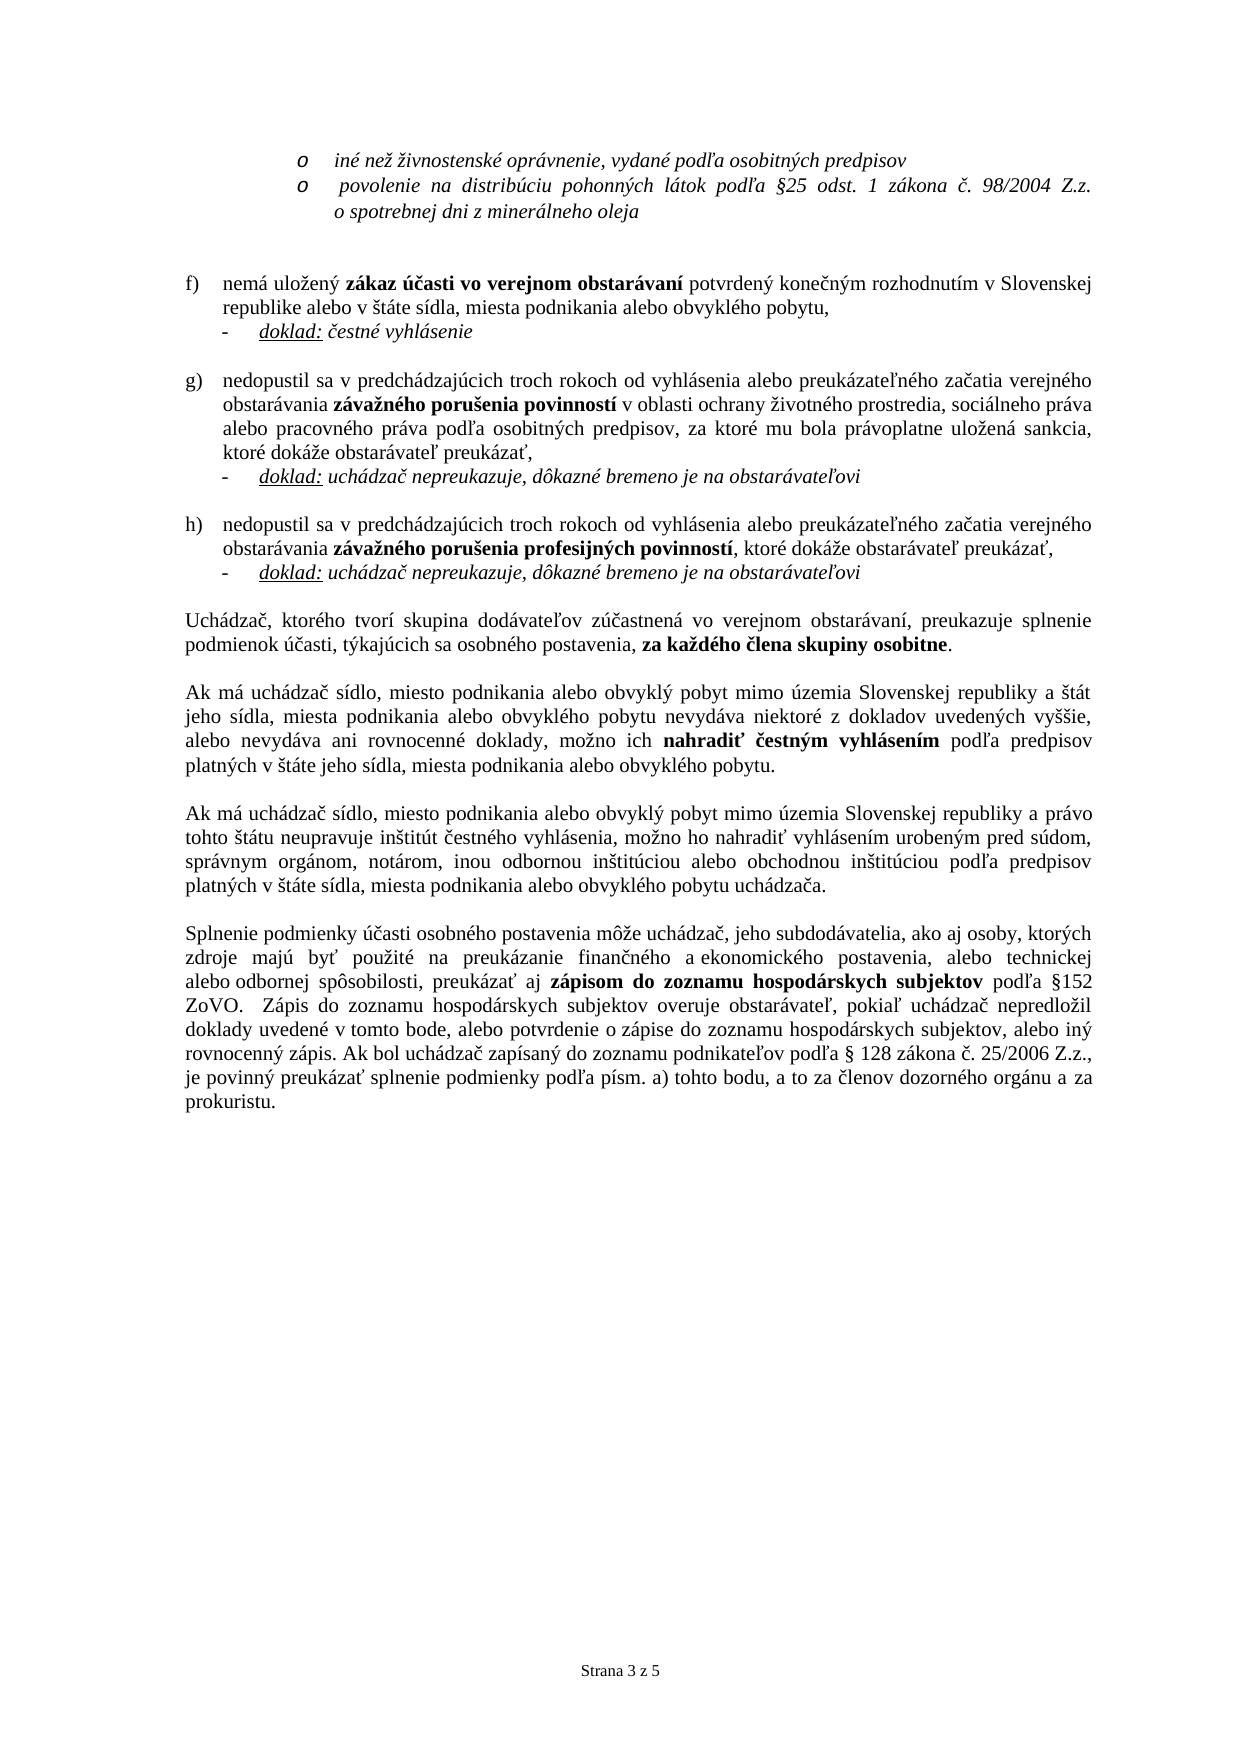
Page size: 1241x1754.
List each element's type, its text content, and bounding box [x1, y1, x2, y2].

text Uchádzač, ktorého tvorí skupina dodávateľov zúčastnená vo verejnom obstarávaní, preukazuje splnenie podmienok účasti, týkajúcich sa osobného postavenia, za každého člena skupiny osobitne. [185, 608, 1093, 656]
list doklad: uchádzač nepreukazuje, dôkazné bremeno je na obstarávateľovi [221, 560, 1093, 584]
text Ak má uchádzač sídlo, miesto podnikania alebo obvyklý pobyt mimo územia Slovenskej republiky a štát jeho sídla, miesta podnikania alebo obvyklého pobytu nevydáva niektoré z dokladov uvedených vyššie, alebo nevydáva ani rovnocenné doklady, možno ich nahradiť čestným vyhlásením podľa predpisov platných v štáte jeho sídla, miesta podnikania alebo obvyklého pobytu. [185, 680, 1093, 777]
text Ak má uchádzač sídlo, miesto podnikania alebo obvyklý pobyt mimo územia Slovenskej republiky a právo tohto štátu neupravuje inštitút čestného vyhlásenia, možno ho nahradiť vyhlásením urobeným pred súdom, správnym orgánom, notárom, inou odbornou inštitúciou alebo obchodnou inštitúciou podľa predpisov platných v štáte sídla, miesta podnikania alebo obvyklého pobytu uchádzača. [185, 801, 1093, 897]
list nedopustil sa v predchádzajúcich troch rokoch od vyhlásenia alebo preukázateľného začatia verejného obstarávania závažného porušenia povinností v oblasti ochrany životného prostredia, sociálneho práva alebo pracovného práva podľa osobitných predpisov, za ktoré mu bola právoplatne uložená sankcia, ktoré dokáže obstarávateľ preukázať, [185, 367, 1093, 464]
list povolenie na distribúciu pohonných látok podľa §25 odst. 1 zákona č. 98/2004 Z.z. o spotrebnej dni z minerálneho oleja [296, 173, 1093, 223]
list iné než živnostenské oprávnenie, vydané podľa osobitných predpisov [296, 148, 1093, 173]
list doklad: čestné vyhlásenie [221, 319, 1093, 343]
list nedopustil sa v predchádzajúcich troch rokoch od vyhlásenia alebo preukázateľného začatia verejného obstarávania závažného porušenia profesijných povinností, ktoré dokáže obstarávateľ preukázať, [185, 512, 1093, 560]
list doklad: uchádzač nepreukazuje, dôkazné bremeno je na obstarávateľovi [221, 464, 1093, 488]
list nemá uložený zákaz účasti vo verejnom obstarávaní potvrdený konečným rozhodnutím v Slovenskej republike alebo v štáte sídla, miesta podnikania alebo obvyklého pobytu, [185, 271, 1093, 319]
text Splnenie podmienky účasti osobného postavenia môže uchádzač, jeho subdodávatelia, ako aj osoby, ktorých zdroje majú byť použité na preukázanie finančného a ekonomického postavenia, alebo technickej alebo odbornej spôsobilosti, preukázať aj zápisom do zoznamu hospodárskych subjektov podľa §152 ZoVO. Zápis do zoznamu hospodárskych subjektov overuje obstarávateľ, pokiaľ uchádzač nepredložil doklady uvedené v tomto bode, alebo potvrdenie o zápise do zoznamu hospodárskych subjektov, alebo iný rovnocenný zápis. Ak bol uchádzač zapísaný do zoznamu podnikateľov podľa § 128 zákona č. 25/2006 Z.z., je povinný preukázať splnenie podmienky podľa písm. a) tohto bodu, a to za členov dozorného orgánu a za prokuristu. [185, 921, 1093, 1113]
